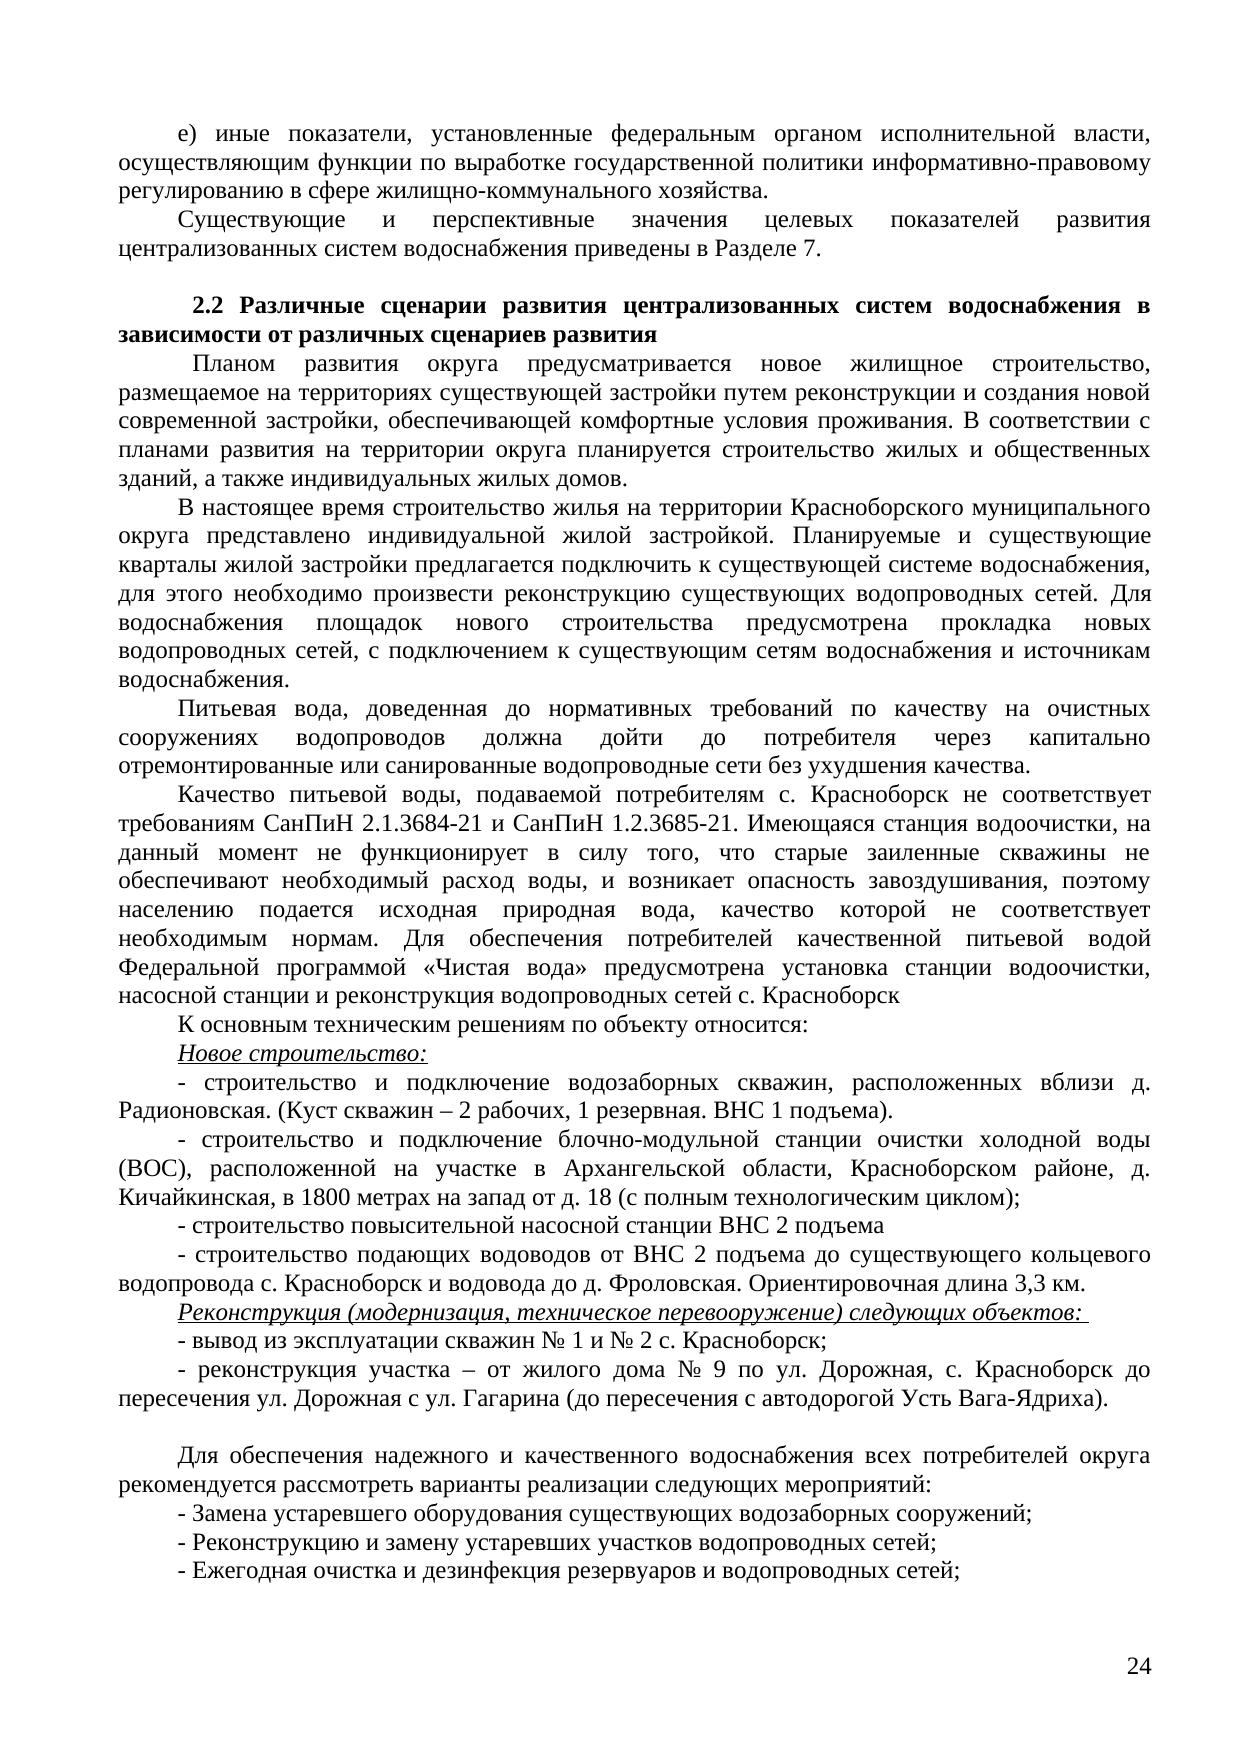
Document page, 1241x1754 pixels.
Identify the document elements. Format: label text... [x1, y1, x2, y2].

text Для обеспечения надежного и качественного водоснабжения всех потребителей округа рекомендуется рассмотреть варианты реализации следующих мероприятий: [118, 1441, 1152, 1498]
text - строительство повысительной насосной станции ВНС 2 подъема [118, 1211, 1152, 1239]
text Существующие и перспективные значения целевых показателей развития централизованных систем водоснабжения приведены в Разделе 7. [118, 204, 1152, 262]
text Новое строительство: [118, 1038, 1152, 1067]
text - Реконструкцию и замену устаревших участков водопроводных сетей; [118, 1527, 1152, 1556]
text - реконструкция участка – от жилого дома № 9 по ул. Дорожная, с. Красноборск до пересечения ул. Дорожная с ул. Гагарина (до пересечения с автодорогой Усть Вага-Ядриха). [118, 1354, 1152, 1412]
text - строительство и подключение блочно-модульной станции очистки холодной воды (ВОС), расположенной на участке в Архангельской области, Красноборском районе, д. Кичайкинская, в 1800 метрах на запад от д. 18 (с полным технологическим циклом); [118, 1124, 1152, 1211]
text Питьевая вода, доведенная до нормативных требований по качеству на очистных сооружениях водопроводов должна дойти до потребителя через капитально отремонтированные или санированные водопроводные сети без ухудшения качества. [118, 693, 1152, 779]
text - строительство и подключение водозаборных скважин, расположенных вблизи д. Радионовская. (Куст скважин – 2 рабочих, 1 резервная. ВНС 1 подъема). [118, 1067, 1152, 1124]
text Качество питьевой воды, подаваемой потребителям с. Красноборск не соответствует требованиям СанПиН 2.1.3684-21 и СанПиН 1.2.3685-21. Имеющаяся станция водоочистки, на данный момент не функционирует в силу того, что старые заиленные скважины не обеспечивают необходимый расход воды, и возникает опасность завоздушивания, поэтому населению подается исходная природная вода, качество которой не соответствует необходимым нормам. Для обеспечения потребителей качественной питьевой водой Федеральной программой «Чистая вода» предусмотрена установка станции водоочистки, насосной станции и реконструкция водопроводных сетей с. Красноборск [118, 779, 1152, 1009]
text - строительство подающих водоводов от ВНС 2 подъема до существующего кольцевого водопровода с. Красноборск и водовода до д. Фроловская. Ориентировочная длина 3,3 км. [118, 1239, 1152, 1297]
text К основным техническим решениям по объекту относится: [118, 1009, 1152, 1038]
text Реконструкция (модернизация, техническое перевооружение) следующих объектов: [118, 1297, 1152, 1326]
text - Замена устаревшего оборудования существующих водозаборных сооружений; [118, 1498, 1152, 1527]
subtitle 2.2 Различные сценарии развития централизованных систем водоснабжения в зависимости от различных сценариев развития [118, 291, 1152, 348]
text Планом развития округа предусматривается новое жилищное строительство, размещаемое на территориях существующей застройки путем реконструкции и создания новой современной застройки, обеспечивающей комфортные условия проживания. В соответствии с планами развития на территории округа планируется строительство жилых и общественных зданий, а также индивидуальных жилых домов. [118, 348, 1152, 492]
text - вывод из эксплуатации скважин № 1 и № 2 с. Красноборск; [118, 1326, 1152, 1354]
text В настоящее время строительство жилья на территории Красноборского муниципального округа представлено индивидуальной жилой застройкой. Планируемые и существующие кварталы жилой застройки предлагается подключить к существующей системе водоснабжения, для этого необходимо произвести реконструкцию существующих водопроводных сетей. Для водоснабжения площадок нового строительства предусмотрена прокладка новых водопроводных сетей, с подключением к существующим сетям водоснабжения и источникам водоснабжения. [118, 492, 1152, 693]
text - Ежегодная очистка и дезинфекция резервуаров и водопроводных сетей; [118, 1556, 1152, 1584]
text е) иные показатели, установленные федеральным органом исполнительной власти, осуществляющим функции по выработке государственной политики информативно-правовому регулированию в сфере жилищно-коммунального хозяйства. [118, 118, 1152, 204]
